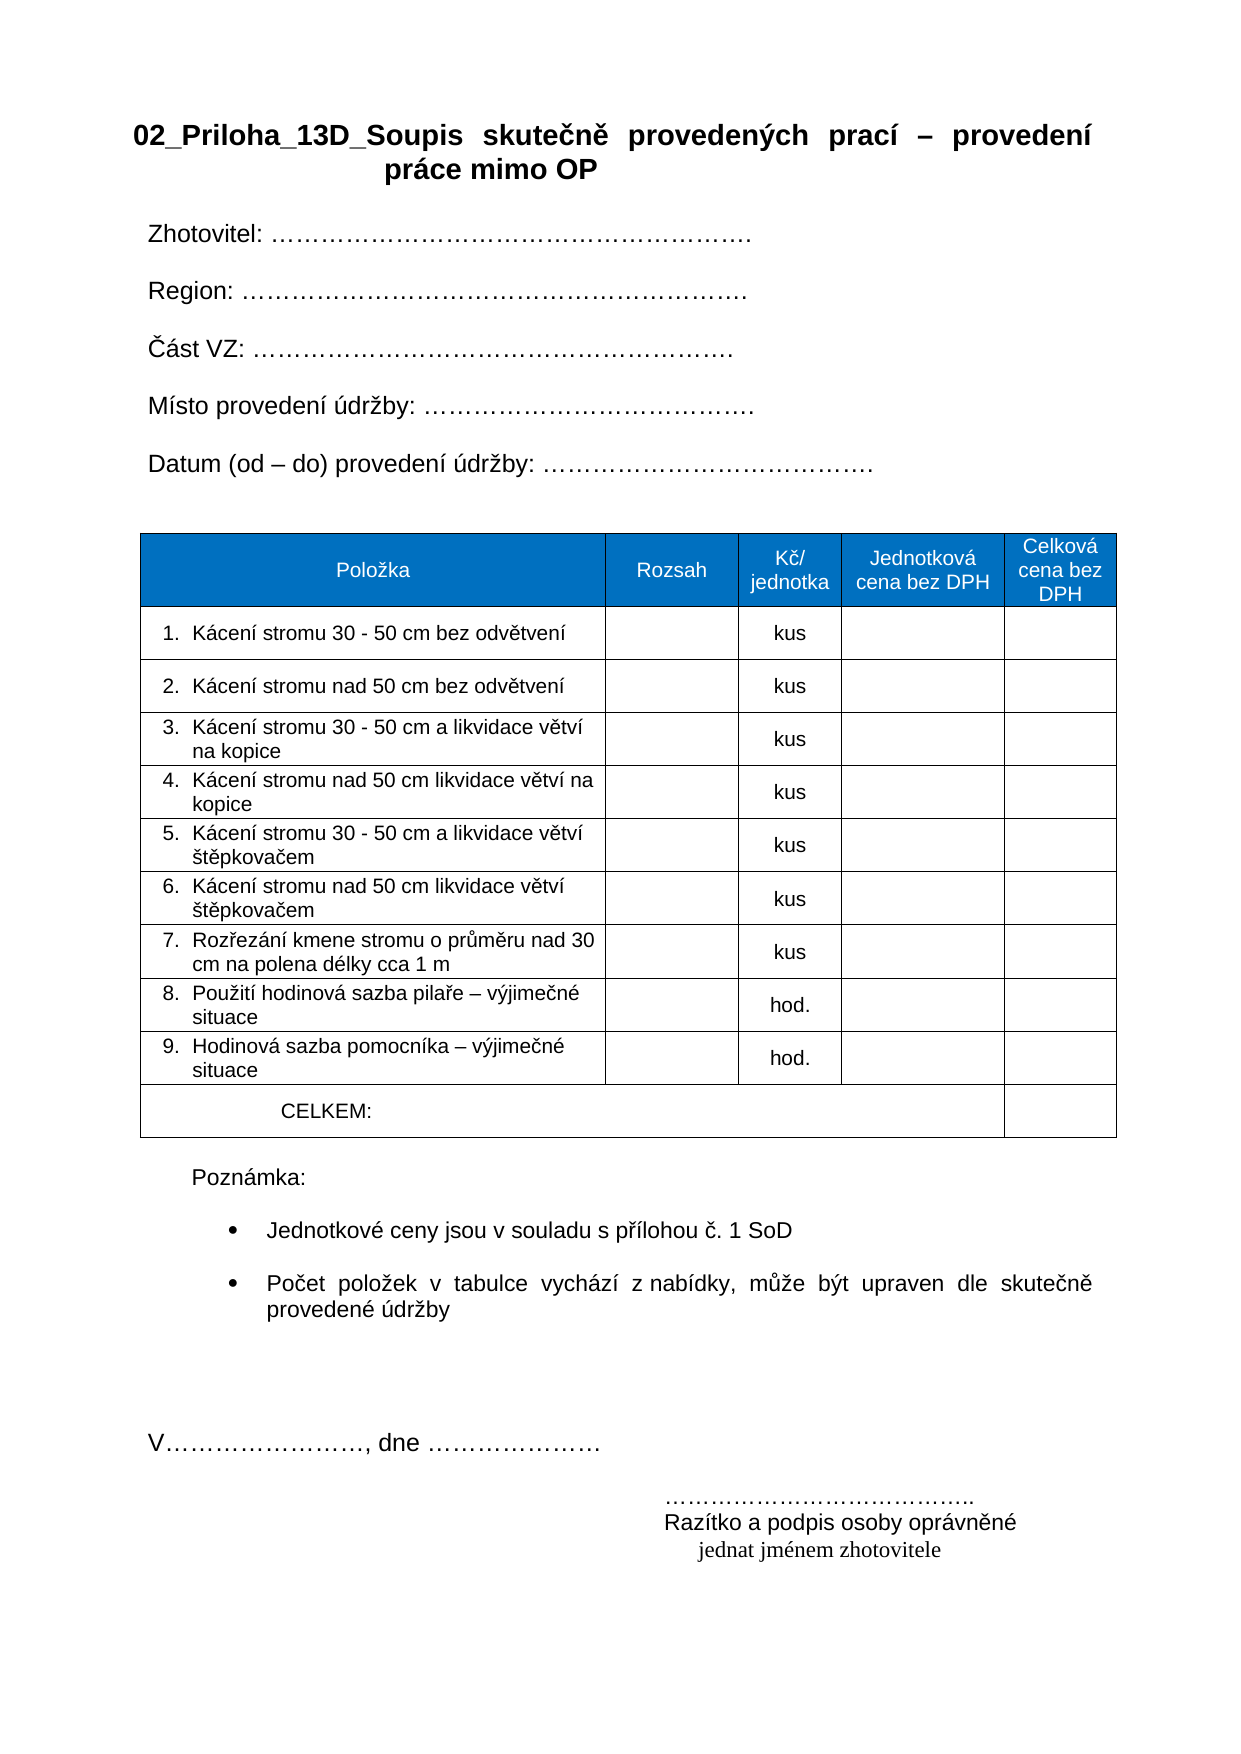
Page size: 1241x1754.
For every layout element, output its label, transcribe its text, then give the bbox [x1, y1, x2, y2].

table_cell [842, 607, 1004, 659]
table_cell Kácení stromu nad 50 cm bez odvětvení [141, 660, 605, 712]
list Poznámka: [191, 1164, 1093, 1191]
table_cell Hodinová sazba pomocníka – výjimečné situace [141, 1032, 605, 1084]
table_cell [1005, 607, 1116, 659]
table_cell hod. [739, 979, 841, 1031]
table_cell [1005, 660, 1116, 712]
table_cell Kácení stromu nad 50 cm likvidace větví štěpkovačem [141, 872, 605, 924]
table_cell [1005, 872, 1116, 924]
table_cell kus [739, 713, 841, 765]
table_cell [1005, 1032, 1116, 1084]
table_cell kus [739, 660, 841, 712]
table_cell [606, 607, 738, 659]
table_cell kus [739, 607, 841, 659]
table_cell [1005, 979, 1116, 1031]
table_cell [842, 713, 1004, 765]
table_header Rozsah [606, 534, 738, 606]
table_cell [606, 660, 738, 712]
list Jednotkové ceny jsou v souladu s přílohou č. 1 SoD [229, 1217, 1093, 1243]
table_header Celková cena bez DPH [1005, 534, 1116, 606]
text jednat jménem zhotovitele [663, 1536, 1093, 1562]
table_cell [842, 660, 1004, 712]
table_cell [606, 1032, 738, 1084]
table_cell kus [739, 925, 841, 977]
table_cell [606, 713, 738, 765]
table_cell Kácení stromu 30 - 50 cm a likvidace větví na kopice [141, 713, 605, 765]
table_cell [606, 766, 738, 818]
table_cell hod. [739, 1032, 841, 1084]
text Zhotovitel: …………………………………………………. [148, 219, 1093, 248]
table_cell kus [739, 872, 841, 924]
table_cell [842, 1032, 1004, 1084]
table_cell [606, 979, 738, 1031]
table_cell [606, 872, 738, 924]
table_cell [606, 819, 738, 871]
table_header Kč/ jednotka [739, 534, 841, 606]
text Razítko a podpis osoby oprávněné [298, 1509, 1093, 1536]
text Místo provedení údržby: …………………………………. [148, 391, 1093, 420]
table_cell Kácení stromu nad 50 cm likvidace větví na kopice [141, 766, 605, 818]
table_cell Použití hodinová sazba pilaře – výjimečné situace [141, 979, 605, 1031]
table_cell [842, 819, 1004, 871]
table_cell [842, 872, 1004, 924]
table_cell CELKEM: [141, 1085, 1004, 1137]
text Část VZ: …………………………………………………. [148, 334, 1093, 363]
table_cell [1005, 766, 1116, 818]
table_cell [1005, 713, 1116, 765]
table_header Jednotková cena bez DPH [842, 534, 1004, 606]
table_cell [842, 925, 1004, 977]
text Region: ……………………………………………………. [148, 276, 1093, 305]
table_cell [1005, 1085, 1116, 1137]
table_cell kus [739, 819, 841, 871]
text ………………………………….. [148, 1483, 1093, 1509]
table_cell Kácení stromu 30 - 50 cm bez odvětvení [141, 607, 605, 659]
table_cell kus [739, 766, 841, 818]
table_header Položka [141, 534, 605, 606]
table_cell [1005, 925, 1116, 977]
text 02_Priloha_13D_Soupis skutečně provedených prací – provedení práce mimo OP [133, 118, 1093, 185]
table_cell [606, 925, 738, 977]
text V……………………, dne ………………… [148, 1428, 1093, 1457]
table_cell [842, 766, 1004, 818]
list Počet položek v tabulce vychází z nabídky, může být upraven dle skutečně provedené údržby [229, 1270, 1093, 1322]
table_cell [842, 979, 1004, 1031]
text Datum (od – do) provedení údržby: …………………………………. [148, 449, 1093, 478]
table_cell [1005, 819, 1116, 871]
table_cell Kácení stromu 30 - 50 cm a likvidace větví štěpkovačem [141, 819, 605, 871]
table_cell Rozřezání kmene stromu o průměru nad 30 cm na polena délky cca 1 m [141, 925, 605, 977]
